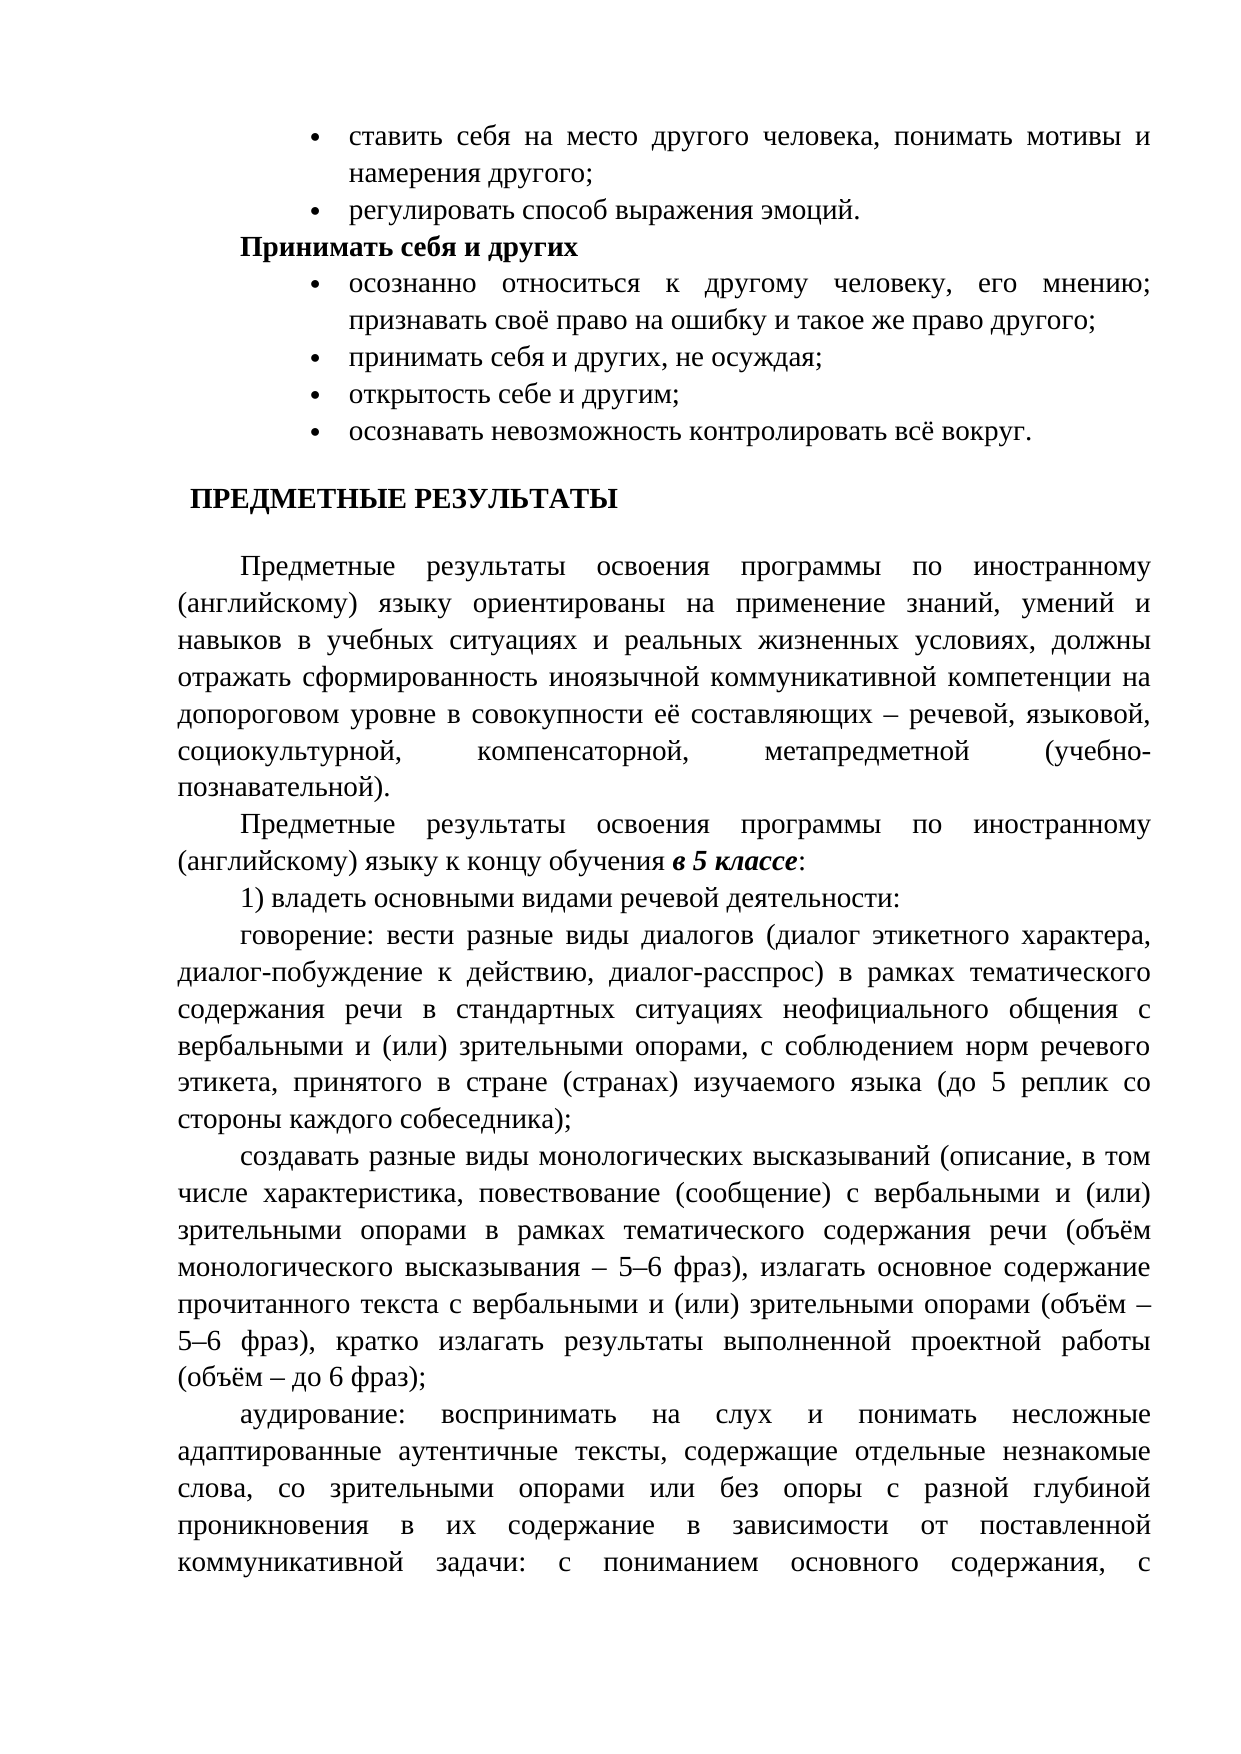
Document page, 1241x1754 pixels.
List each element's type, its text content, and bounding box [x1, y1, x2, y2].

list ставить себя на место другого человека, понимать мотивы и намерения другого; [311, 118, 1152, 188]
list регулировать способ выражения эмоций. [311, 192, 1152, 225]
text Предметные результаты освоения программы по иностранному (английскому) языку ориентированы на применение знаний, умений и навыков в учебных ситуациях и реальных жизненных условиях, должны отражать сформированность иноязычной коммуникативной компетенции на допороговом уровне в совокупности её составляющих – речевой, языковой, социокультурной, компенсаторной, метапредметной (учебно-познавательной). [177, 548, 1152, 803]
list принимать себя и других, не осуждая; [311, 339, 1152, 373]
text создавать разные виды монологических высказываний (описание, в том числе характеристика, повествование (сообщение) с вербальными и (или) зрительными опорами в рамках тематического содержания речи (объём монологического высказывания – 5–6 фраз), излагать основное содержание прочитанного текста с вербальными и (или) зрительными опорами (объём – 5–6 фраз), кратко излагать результаты выполненной проектной работы (объём – до 6 фраз); [177, 1138, 1152, 1393]
text 1) владеть основными видами речевой деятельности: [177, 880, 1152, 914]
text ПРЕДМЕТНЫЕ РЕЗУЛЬТАТЫ [190, 481, 1152, 514]
list открытость себе и другим; [311, 376, 1152, 410]
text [177, 1396, 1152, 1577]
list осознанно относиться к другому человеку, его мнению; признавать своё право на ошибку и такое же право другого; [311, 266, 1152, 336]
text Предметные результаты освоения программы по иностранному (английскому) языку к концу обучения в 5 классе: [177, 806, 1152, 877]
list осознавать невозможность контролировать всё вокруг. [311, 413, 1152, 447]
text Принимать себя и других [177, 229, 1152, 262]
text говорение: вести разные виды диалогов (диалог этикетного характера, диалог-побуждение к действию, диалог-расспрос) в рамках тематического содержания речи в стандартных ситуациях неофициального общения с вербальными и (или) зрительными опорами, с соблюдением норм речевого этикета, принятого в стране (странах) изучаемого языка (до 5 реплик со стороны каждого собеседника); [177, 917, 1152, 1135]
